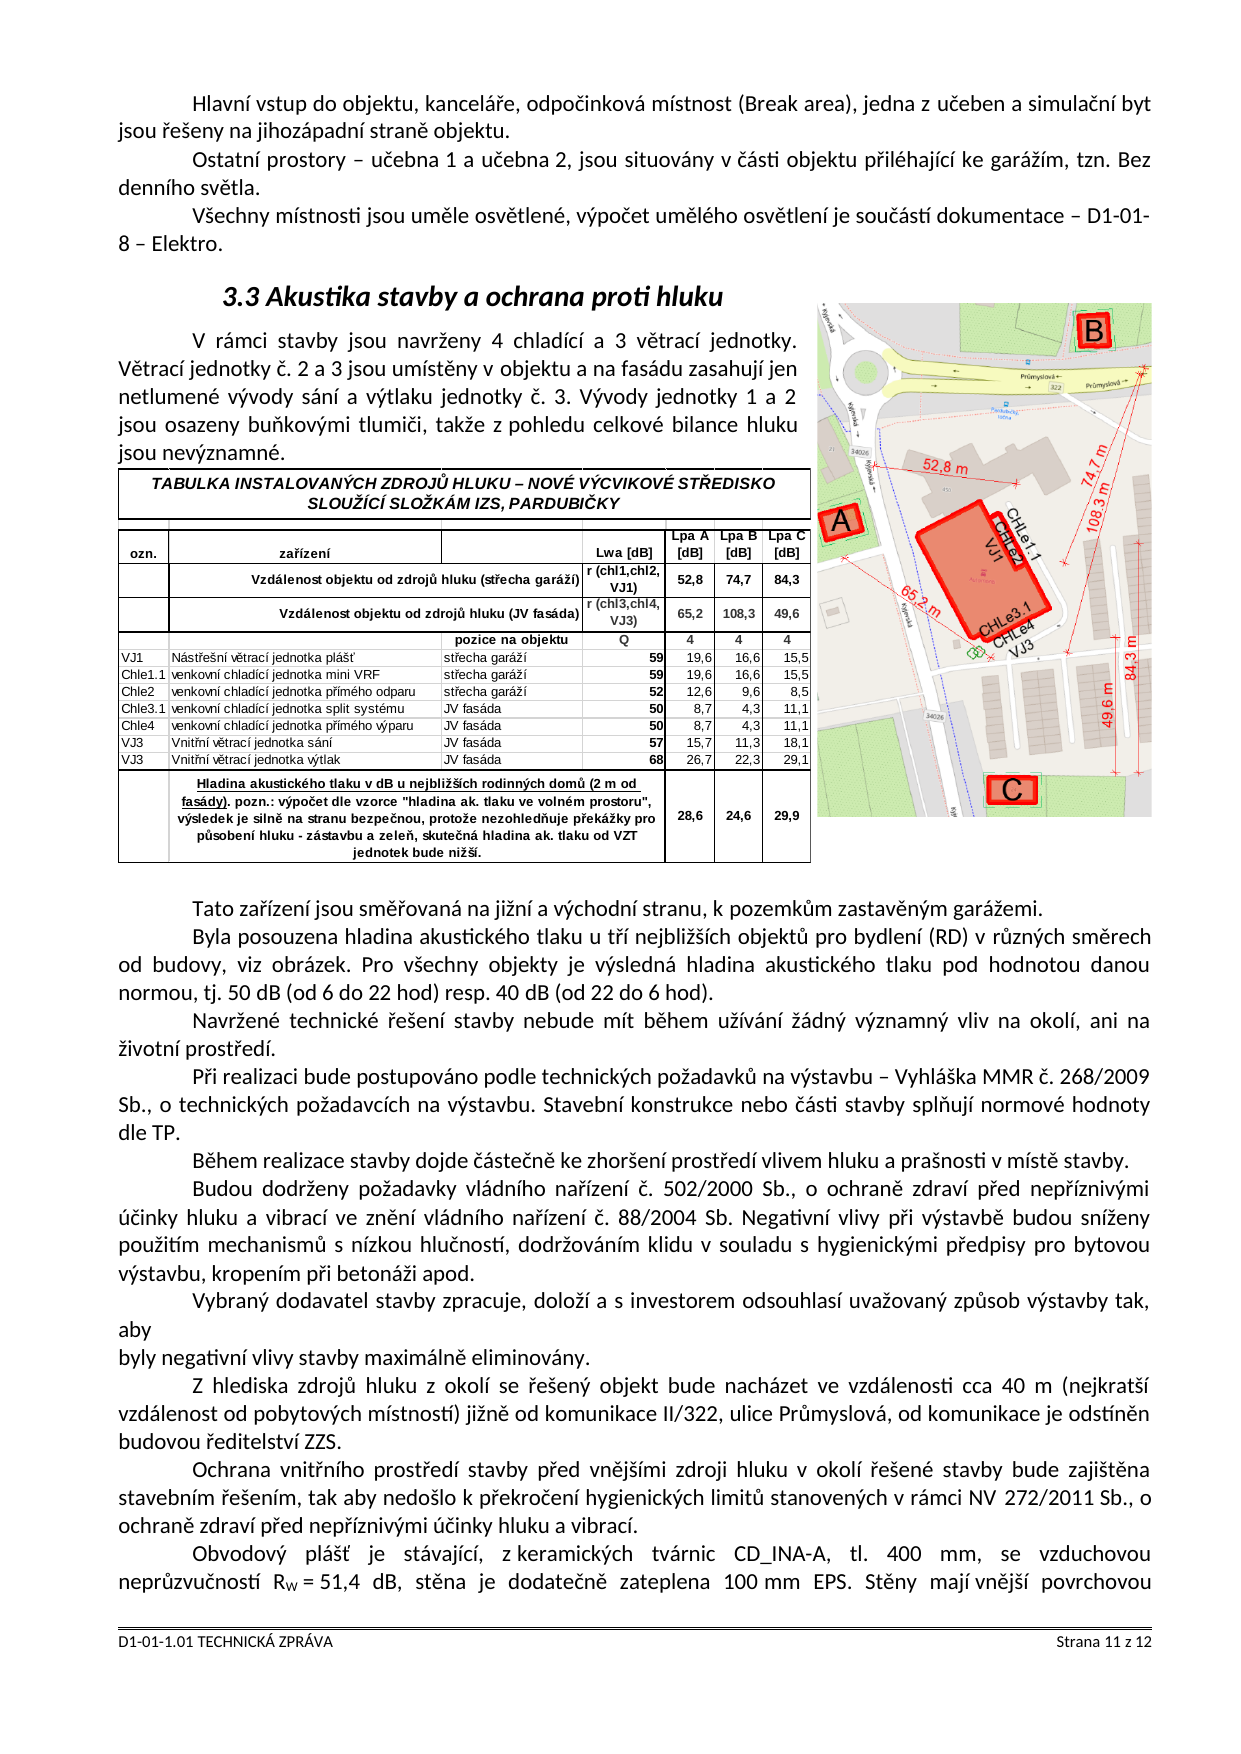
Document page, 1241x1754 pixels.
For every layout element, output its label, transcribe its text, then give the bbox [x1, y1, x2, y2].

text Navržené technické řešení stavby nebude mít během užívání žádný významný vliv na okolí, ani na životní prostředí. [118, 1006, 1152, 1062]
text byly negativní vlivy stavby maximálně eliminovány. [118, 1343, 1152, 1371]
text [118, 1539, 1152, 1595]
text Ostatní prostory – učebna 1 a učebna 2, jsou situovány v části objektu přiléhající ke garážím, tzn. Bez denního světla. [118, 145, 1152, 201]
text Vybraný dodavatel stavby zpracuje, doloží a s investorem odsouhlasí uvažovaný způsob výstavby tak, aby [118, 1287, 1152, 1343]
text V rámci stavby jsou navrženy 4 chladící a 3 větrací jednotky. Větrací jednotky č. 2 a 3 jsou umístěny v objektu a na fasádu zasahují jen netlumené vývody sání a výtlaku jednotky č. 3. Vývody jednotky 1 a 2 jsou osazeny buňkovými tlumiči, takže z pohledu celkové bilance hluku jsou nevýznamné. [118, 326, 817, 466]
text Tato zařízení jsou směřovaná na jižní a východní stranu, k pozemkům zastavěným garážemi. [118, 894, 1152, 922]
text Hlavní vstup do objektu, kanceláře, odpočinková místnost (Break area), jedna z učeben a simulační byt jsou řešeny na jihozápadní straně objektu. [118, 89, 1152, 145]
text Při realizaci bude postupováno podle technických požadavků na výstavbu – Vyhláška MMR č. 268/2009 Sb., o technických požadavcích na výstavbu. Stavební konstrukce nebo části stavby splňují normové hodnoty dle TP. [118, 1062, 1152, 1147]
text Během realizace stavby dojde částečně ke zhoršení prostředí vlivem hluku a prašnosti v místě stavby. [118, 1147, 1152, 1174]
text Byla posouzena hladina akustického tlaku u tří nejbližších objektů pro bydlení (RD) v různých směrech od budovy, viz obrázek. Pro všechny objekty je výsledná hladina akustického tlaku pod hodnotou danou normou, tj. 50 dB (od 6 do 22 hod) resp. 40 dB (od 22 do 6 hod). [118, 922, 1152, 1006]
subtitle Akustika stavby a ochrana proti hluku [148, 278, 1152, 313]
text Z hlediska zdrojů hluku z okolí se řešený objekt bude nacházet ve vzdálenosti cca 40 m (nejkratší vzdálenost od pobytových místností) jižně od komunikace II/322, ulice Průmyslová, od komunikace je odstíněn budovou ředitelství ZZS. [118, 1371, 1152, 1455]
picture [817, 303, 1152, 817]
text Budou dodrženy požadavky vládního nařízení č. 502/2000 Sb., o ochraně zdraví před nepříznivými účinky hluku a vibrací ve znění vládního nařízení č. 88/2004 Sb. Negativní vlivy při výstavbě budou sníženy použitím mechanismů s nízkou hlučností, dodržováním klidu v souladu s hygienickými předpisy pro bytovou výstavbu, kropením při betonáži apod. [118, 1174, 1152, 1287]
text Ochrana vnitřního prostředí stavby před vnějšími zdroji hluku v okolí řešené stavby bude zajištěna stavebním řešením, tak aby nedošlo k překročení hygienických limitů stanovených v rámci NV 272/2011 Sb., o ochraně zdraví před nepříznivými účinky hluku a vibrací. [118, 1455, 1152, 1539]
text Všechny místnosti jsou uměle osvětlené, výpočet umělého osvětlení je součástí dokumentace – D1-01-8 – Elektro. [118, 201, 1152, 257]
